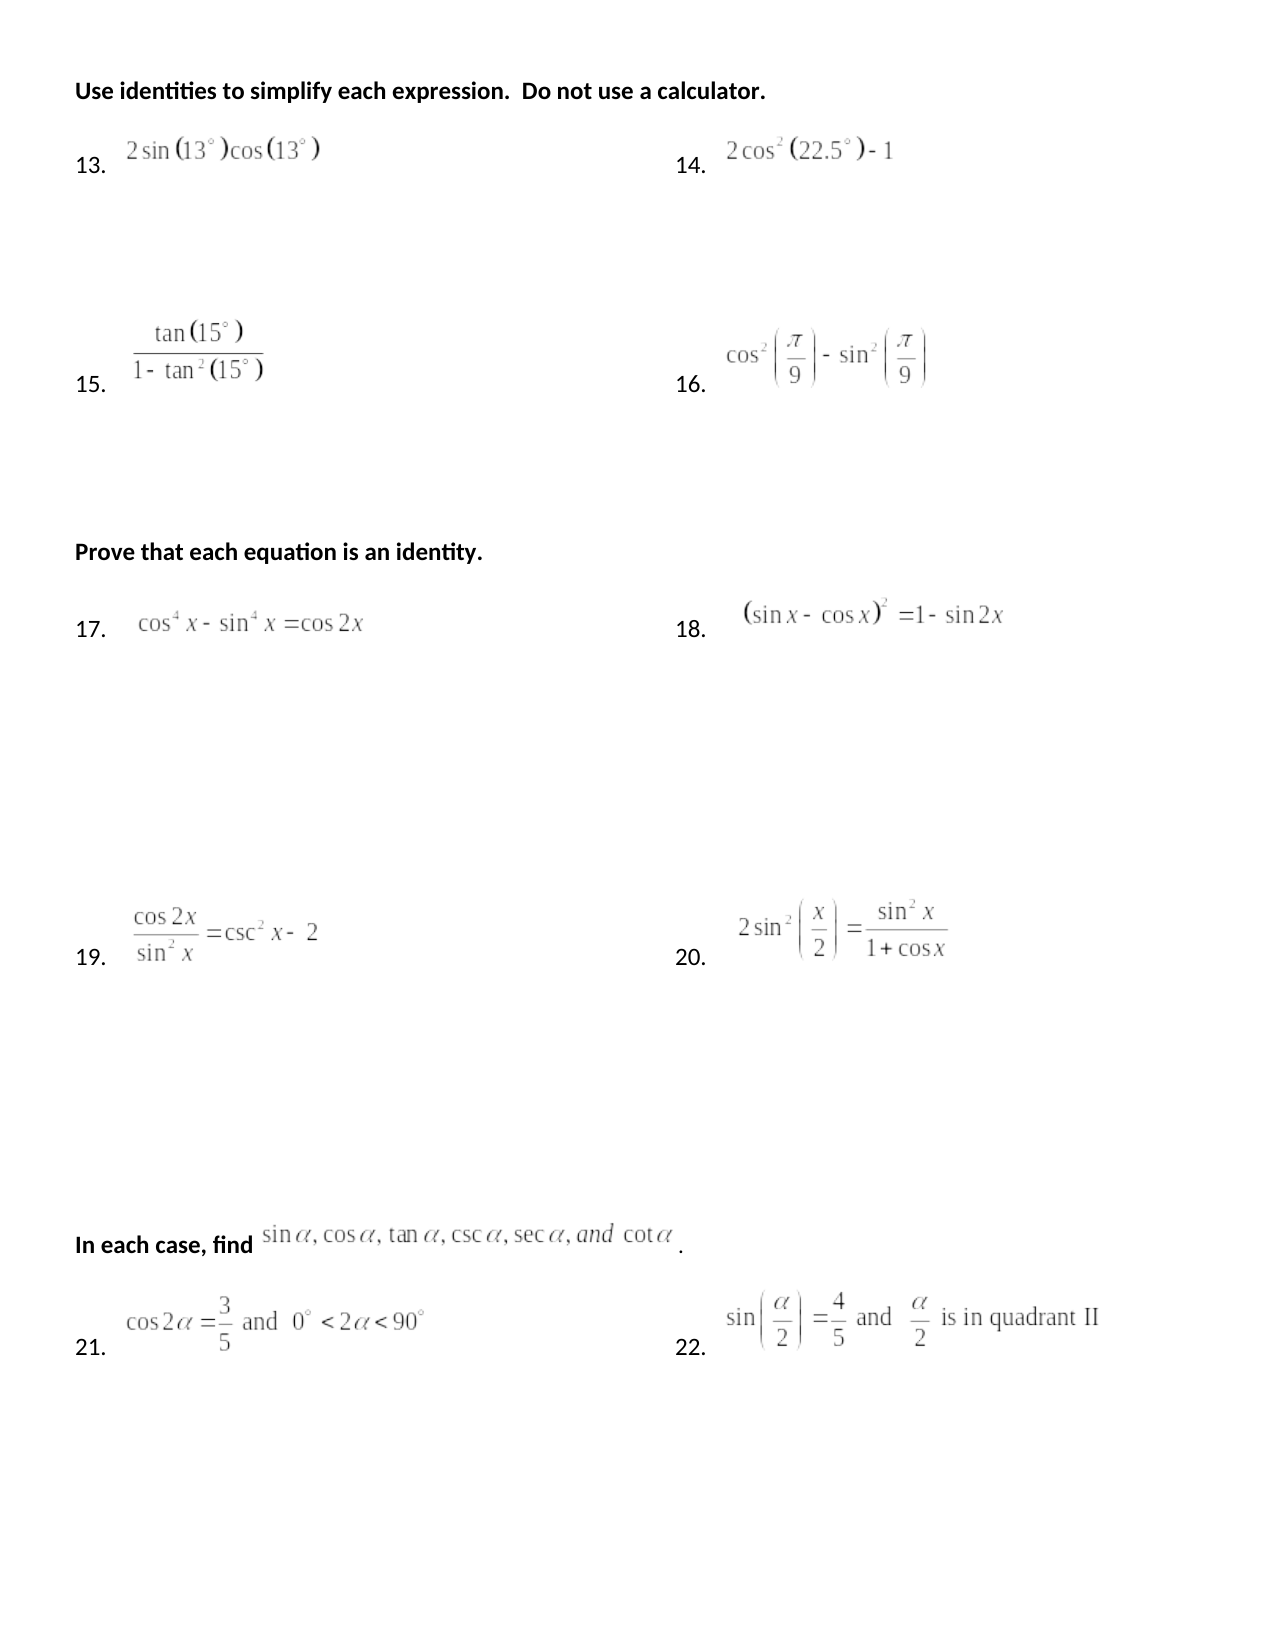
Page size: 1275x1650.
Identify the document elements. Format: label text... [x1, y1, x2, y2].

text 17. 18. [75, 592, 1200, 643]
text In each case, find . [75, 1220, 1200, 1259]
text 15. 16. [75, 316, 1200, 399]
text Use identities to simplify each expression. Do not use a calculator. [75, 75, 1200, 106]
text Prove that each equation is an identity. [75, 536, 1200, 567]
text 21. 22. [75, 1285, 1200, 1361]
text 13. 14. [75, 131, 1200, 179]
text 19. 20. [75, 892, 1200, 972]
